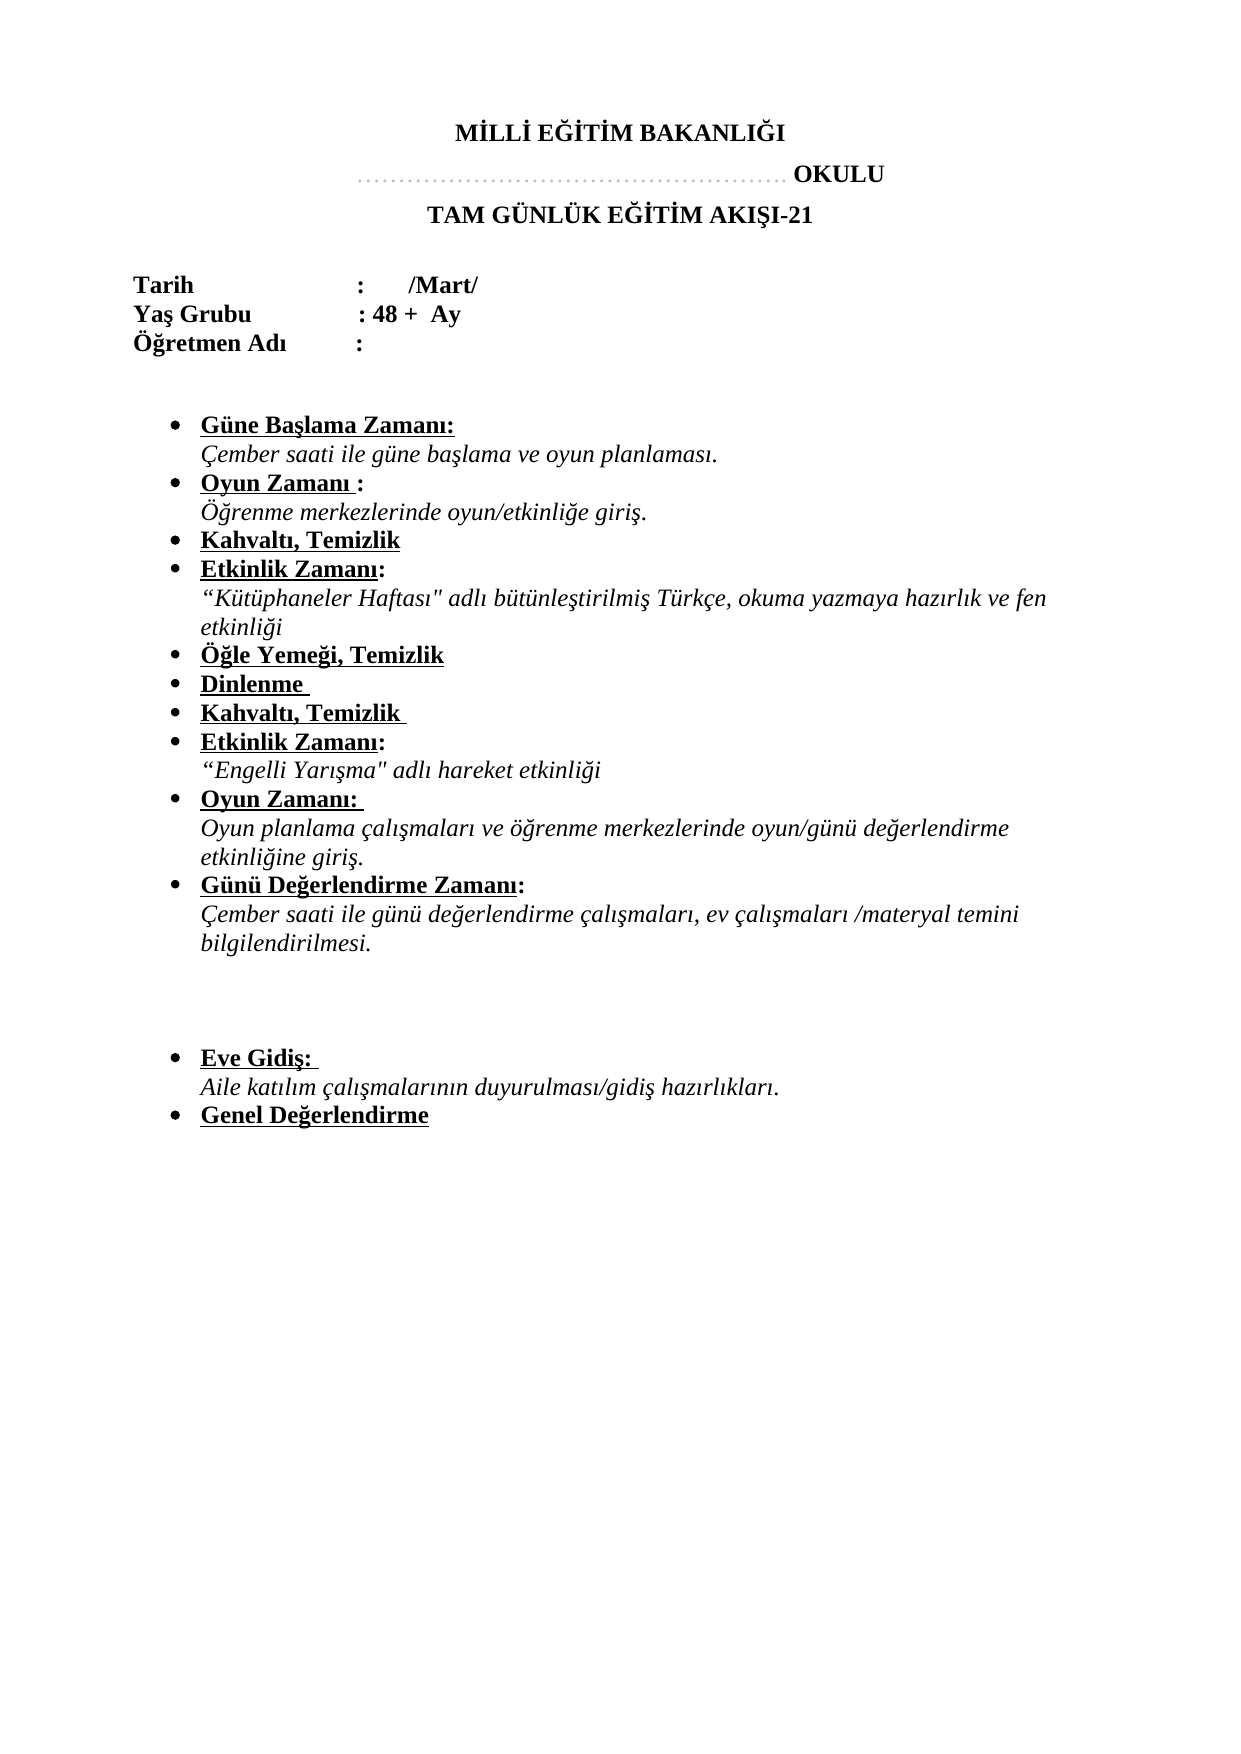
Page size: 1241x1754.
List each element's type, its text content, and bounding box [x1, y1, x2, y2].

list Genel Değerlendirme [171, 1101, 1070, 1129]
list Güne Başlama Zamanı: [171, 411, 1070, 439]
list “Engelli Yarışma" adlı hareket etkinliği [200, 756, 1070, 784]
list Oyun planlama çalışmaları ve öğrenme merkezlerinde oyun/günü değerlendirme etkinliğine giriş. [200, 813, 1070, 871]
text Öğretmen Adı : [133, 328, 1092, 357]
list Etkinlik Zamanı: [171, 727, 1070, 756]
text ……………………………………………. OKULU [148, 159, 1092, 188]
list Oyun Zamanı : [171, 468, 1070, 497]
text TAM GÜNLÜK EĞİTİM AKIŞI-21 [148, 201, 1092, 229]
text MİLLİ EĞİTİM BAKANLIĞI [148, 118, 1092, 147]
list Çember saati ile günü değerlendirme çalışmaları, ev çalışmaları /materyal temini bilgilendirilmesi. [200, 899, 1070, 957]
list “Kütüphaneler Haftası" adlı bütünleştirilmiş Türkçe, okuma yazmaya hazırlık ve fen etkinliği [200, 583, 1070, 641]
list Günü Değerlendirme Zamanı: [171, 871, 1070, 899]
list Eve Gidiş: [171, 1043, 1070, 1072]
list Dinlenme [171, 669, 1070, 698]
list Kahvaltı, Temizlik [171, 526, 1070, 554]
list Öğrenme merkezlerinde oyun/etkinliğe giriş. [200, 497, 1070, 526]
list Çember saati ile güne başlama ve oyun planlaması. [200, 439, 1070, 468]
list Aile katılım çalışmalarının duyurulması/gidiş hazırlıkları. [200, 1072, 1070, 1101]
text Yaş Grubu : 48 + Ay [133, 299, 1092, 328]
list Etkinlik Zamanı: [171, 554, 1070, 583]
list Öğle Yemeği, Temizlik [171, 641, 1070, 669]
text Tarih : /Mart/ [133, 271, 1092, 299]
list Oyun Zamanı: [171, 784, 1070, 813]
list Kahvaltı, Temizlik [171, 698, 1070, 727]
